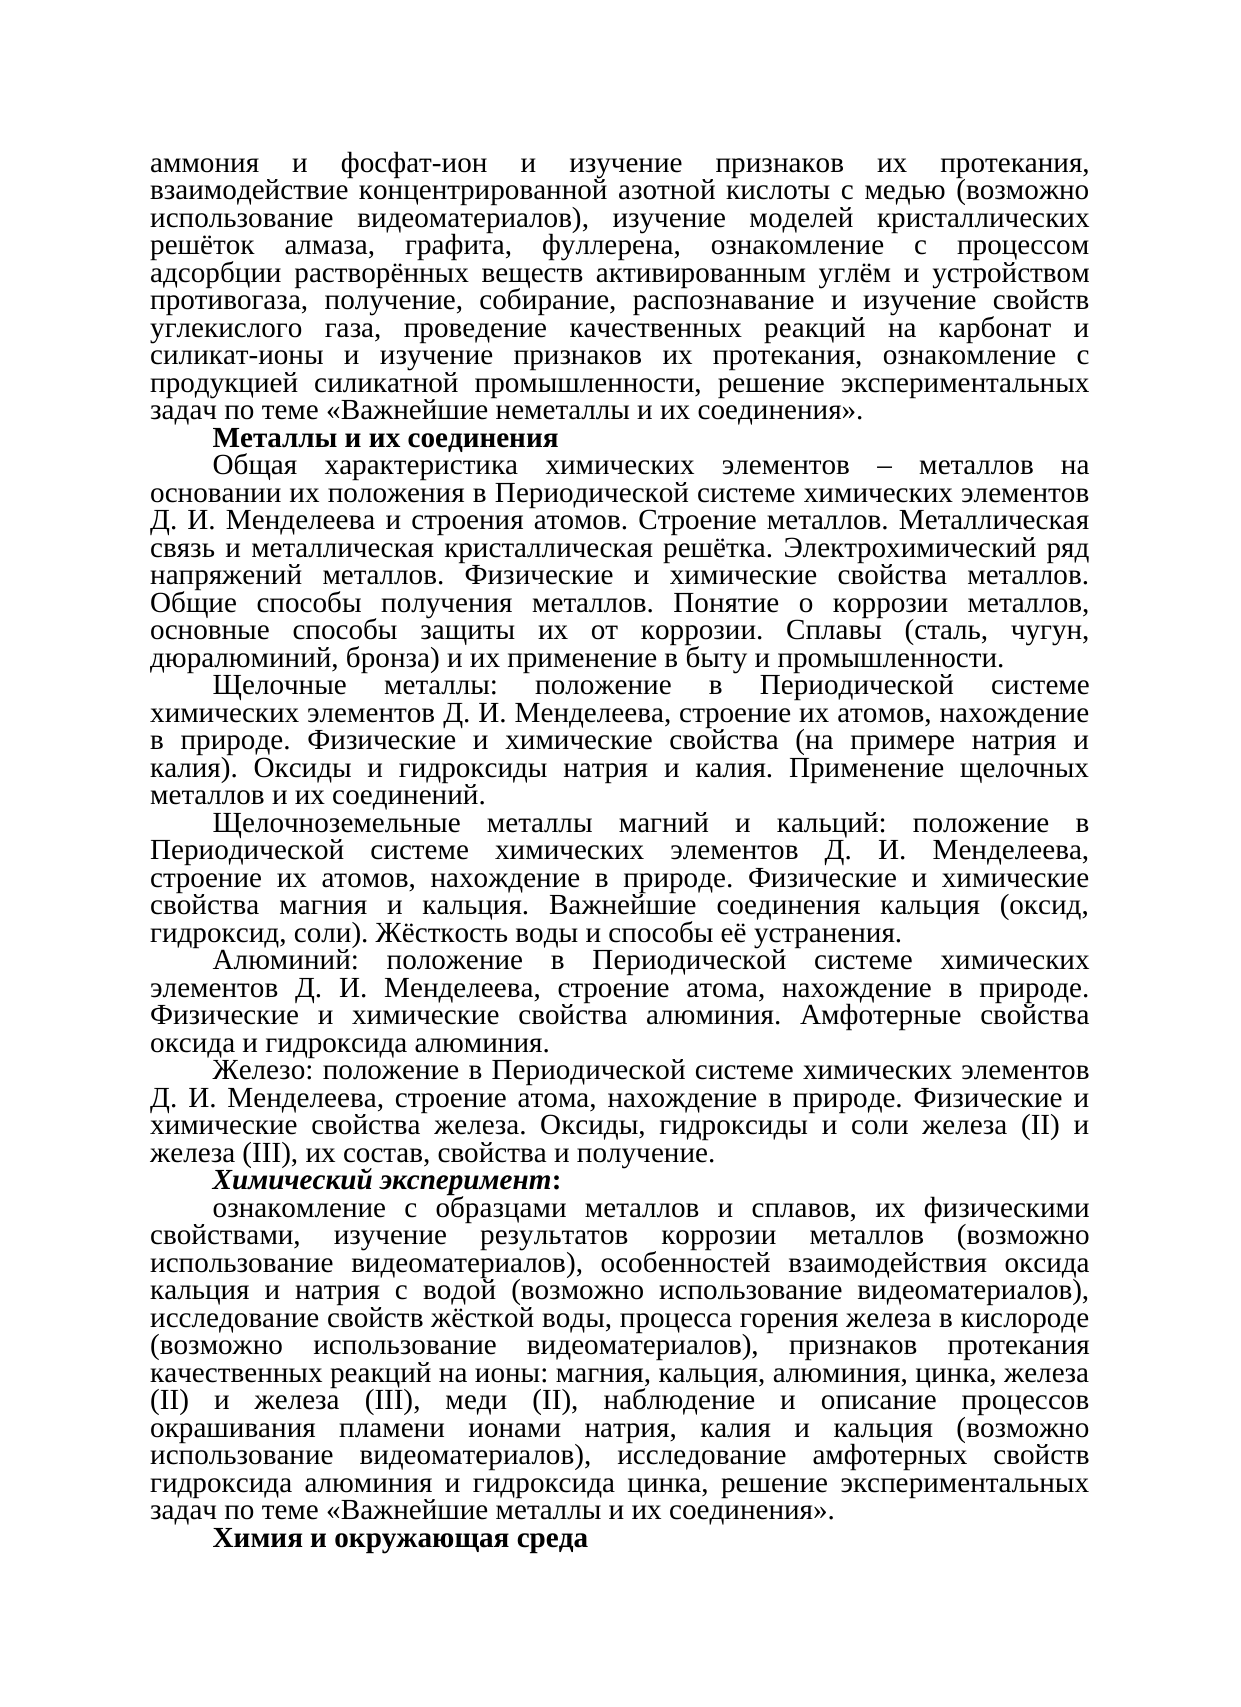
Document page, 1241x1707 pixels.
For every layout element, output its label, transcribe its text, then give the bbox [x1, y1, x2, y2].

text Железо: положение в Периодической системе химических элементов Д. И. Менделеева, строение атома, нахождение в природе. Физические и химические свойства железа. Оксиды, гидроксиды и соли железа (II) и железа (III), их состав, свойства и получение. [150, 1057, 1090, 1167]
text Общая характеристика химических элементов – металлов на основании их положения в Периодической системе химических элементов Д. И. Менделеева и строения атомов. Строение металлов. Металлическая связь и металлическая кристаллическая решётка. Электрохимический ряд напряжений металлов. Физические и химические свойства металлов. Общие способы получения металлов. Понятие о коррозии металлов, основные способы защиты их от коррозии. Сплавы (сталь, чугун, дюралюминий, бронза) и их применение в быту и промышленности. [150, 452, 1090, 672]
text Щелочные металлы: положение в Периодической системе химических элементов Д. И. Менделеева, строение их атомов, нахождение в природе. Физические и химические свойства (на примере натрия и калия). Оксиды и гидроксиды натрия и калия. Применение щелочных металлов и их соединений. [150, 672, 1090, 810]
text Химический эксперимент: [150, 1167, 1090, 1195]
text Металлы и их соединения [150, 425, 1090, 452]
text Алюминий: положение в Периодической системе химических элементов Д. И. Менделеева, строение атома, нахождение в природе. Физические и химические свойства алюминия. Амфотерные свойства оксида и гидроксида алюминия. [150, 947, 1090, 1057]
text Щелочноземельные металлы магний и кальций: положение в Периодической системе химических элементов Д. И. Менделеева, строение их атомов, нахождение в природе. Физические и химические свойства магния и кальция. Важнейшие соединения кальция (оксид, гидроксид, соли). Жёсткость воды и способы её устранения. [150, 810, 1090, 947]
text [150, 150, 1090, 425]
text ознакомление с образцами металлов и сплавов, их физическими свойствами, изучение результатов коррозии металлов (возможно использование видеоматериалов), особенностей взаимодействия оксида кальция и натрия с водой (возможно использование видеоматериалов), исследование свойств жёсткой воды, процесса горения железа в кислороде (возможно использование видеоматериалов), признаков протекания качественных реакций на ионы: магния, кальция, алюминия, цинка, железа (II) и железа (III), меди (II), наблюдение и описание процессов окрашивания пламени ионами натрия, калия и кальция (возможно использование видеоматериалов), исследование амфотерных свойств гидроксида алюминия и гидроксида цинка, решение экспериментальных задач по теме «Важнейшие металлы и их соединения». [150, 1195, 1090, 1525]
text Химия и окружающая среда [150, 1525, 1090, 1552]
